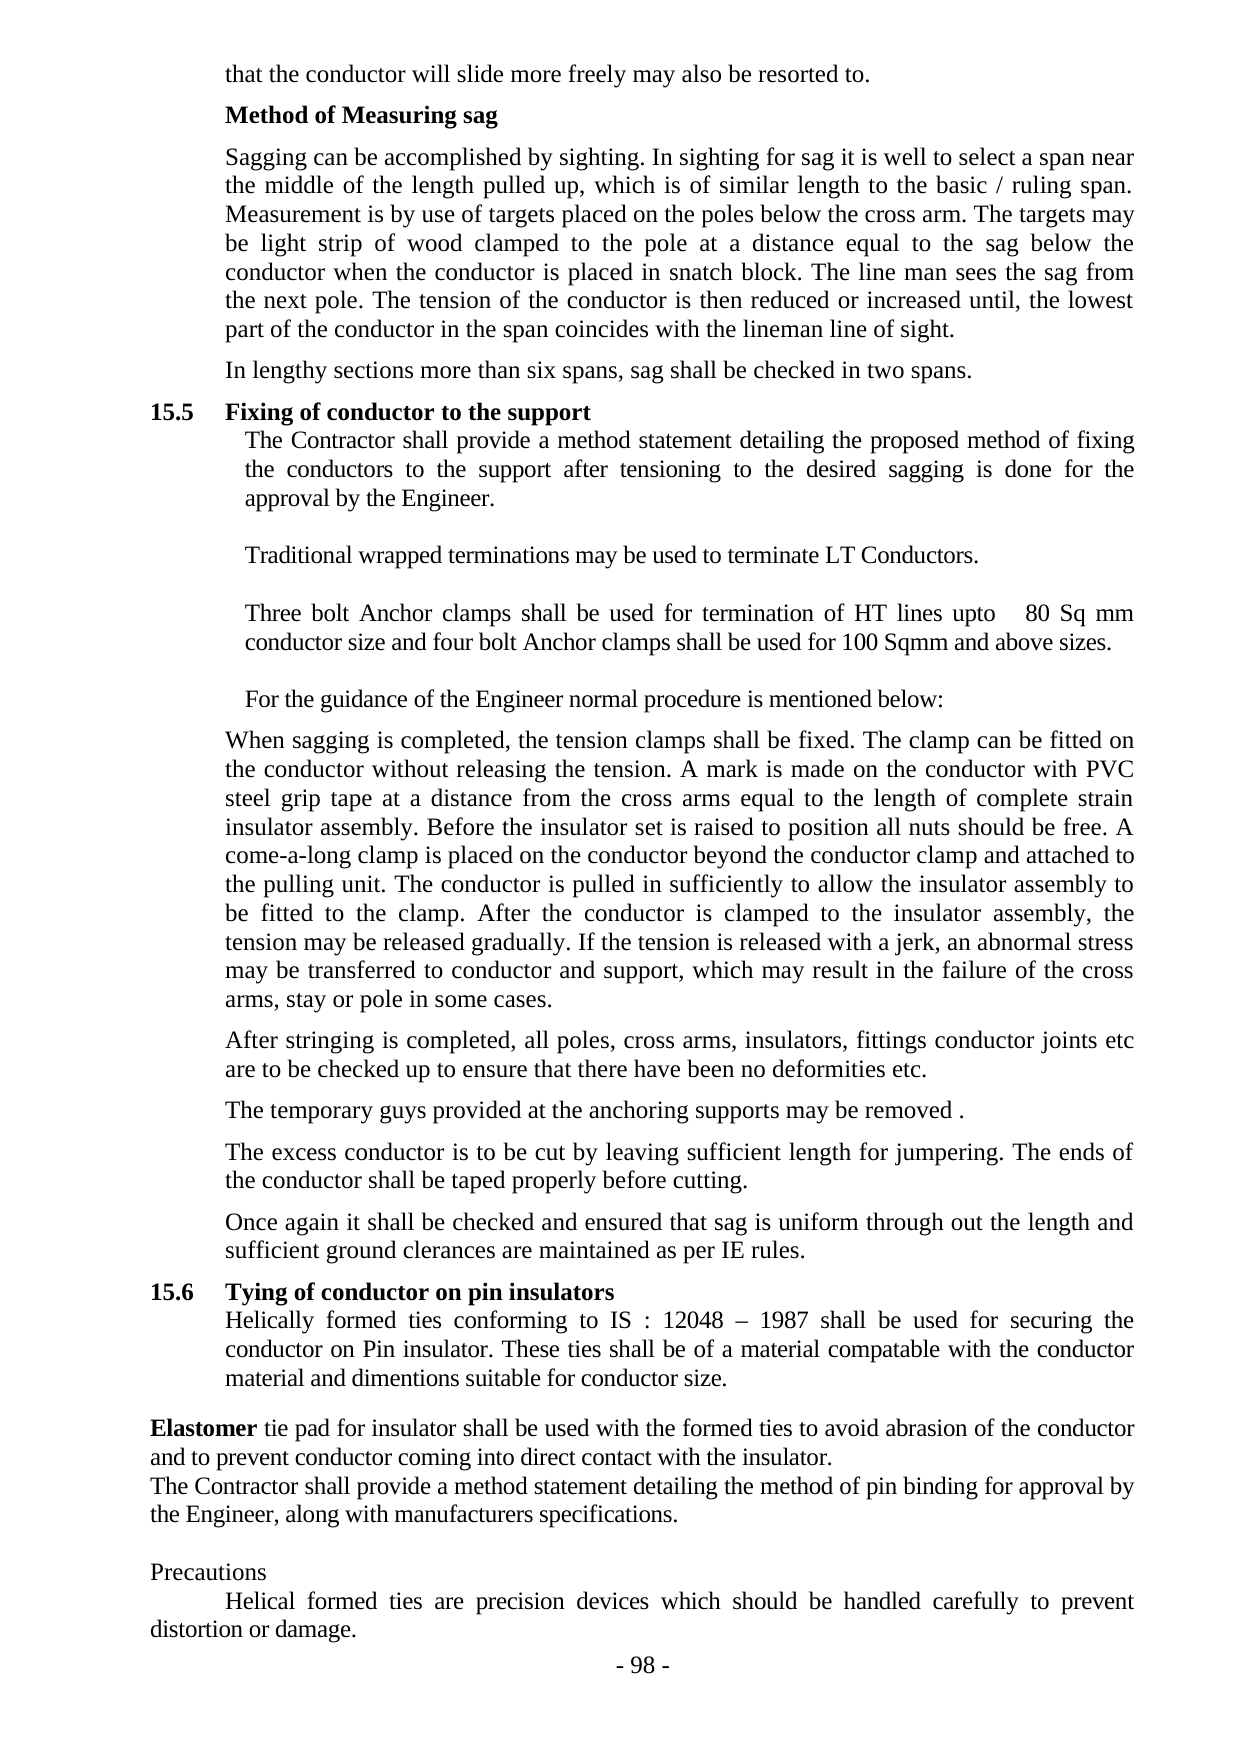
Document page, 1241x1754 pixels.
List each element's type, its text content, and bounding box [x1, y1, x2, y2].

text Helically formed ties conforming to IS : 12048 – 1987 shall be used for securing the conductor on Pin insulator. These ties shall be of a material compatable with the conductor material and dimentions suitable for conductor size. [225, 1305, 1135, 1392]
text The temporary guys provided at the anchoring supports may be removed . [225, 1095, 1135, 1124]
list Method of Measuring sag [150, 100, 1135, 129]
text In lengthy sections more than six spans, sag shall be checked in two spans. [225, 355, 1135, 384]
text For the guidance of the Engineer normal procedure is mentioned below: [244, 684, 1135, 713]
text Traditional wrapped terminations may be used to terminate LT Conductors. [244, 540, 1135, 569]
text Helical formed ties are precision devices which should be handled carefully to prevent distortion or damage. [150, 1586, 1135, 1643]
list 15.6 Tying of conductor on pin insulators [150, 1277, 1135, 1305]
text Once again it shall be checked and ensured that sag is uniform through out the length and sufficient ground clerances are maintained as per IE rules. [225, 1207, 1135, 1264]
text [225, 59, 1135, 88]
text The excess conductor is to be cut by leaving sufficient length for jumpering. The ends of the conductor shall be taped properly before cutting. [225, 1137, 1135, 1194]
text Elastomer tie pad for insulator shall be used with the formed ties to avoid abrasion of the conductor and to prevent conductor coming into direct contact with the insulator. [150, 1413, 1135, 1471]
text After stringing is completed, all poles, cross arms, insulators, fittings conductor joints etc are to be checked up to ensure that there have been no deformities etc. [225, 1025, 1135, 1083]
subtitle Precautions [150, 1557, 1135, 1586]
list 15.5 Fixing of conductor to the support [150, 397, 1135, 425]
text Sagging can be accomplished by sighting. In sighting for sag it is well to select a span near the middle of the length pulled up, which is of similar length to the basic / ruling span. Measurement is by use of targets placed on the poles below the cross arm. The targets may be light strip of wood clamped to the pole at a distance equal to the sag below the conductor when the conductor is placed in snatch block. The line man sees the sag from the next pole. The tension of the conductor is then reduced or increased until, the lowest part of the conductor in the span coincides with the lineman line of sight. [225, 142, 1135, 343]
text Three bolt Anchor clamps shall be used for termination of HT lines upto 80 Sq mm conductor size and four bolt Anchor clamps shall be used for 100 Sqmm and above sizes. [244, 598, 1135, 655]
text The Contractor shall provide a method statement detailing the proposed method of fixing the conductors to the support after tensioning to the desired sagging is done for the approval by the Engineer. [244, 425, 1135, 512]
text The Contractor shall provide a method statement detailing the method of pin binding for approval by the Engineer, along with manufacturers specifications. [150, 1471, 1135, 1528]
text When sagging is completed, the tension clamps shall be fixed. The clamp can be fitted on the conductor without releasing the tension. A mark is made on the conductor with PVC steel grip tape at a distance from the cross arms equal to the length of complete strain insulator assembly. Before the insulator set is raised to position all nuts should be free. A come-a-long clamp is placed on the conductor beyond the conductor clamp and attached to the pulling unit. The conductor is pulled in sufficiently to allow the insulator assembly to be fitted to the clamp. After the conductor is clamped to the insulator assembly, the tension may be released gradually. If the tension is released with a jerk, an abnormal stress may be transferred to conductor and support, which may result in the failure of the cross arms, stay or pole in some cases. [225, 725, 1135, 1013]
